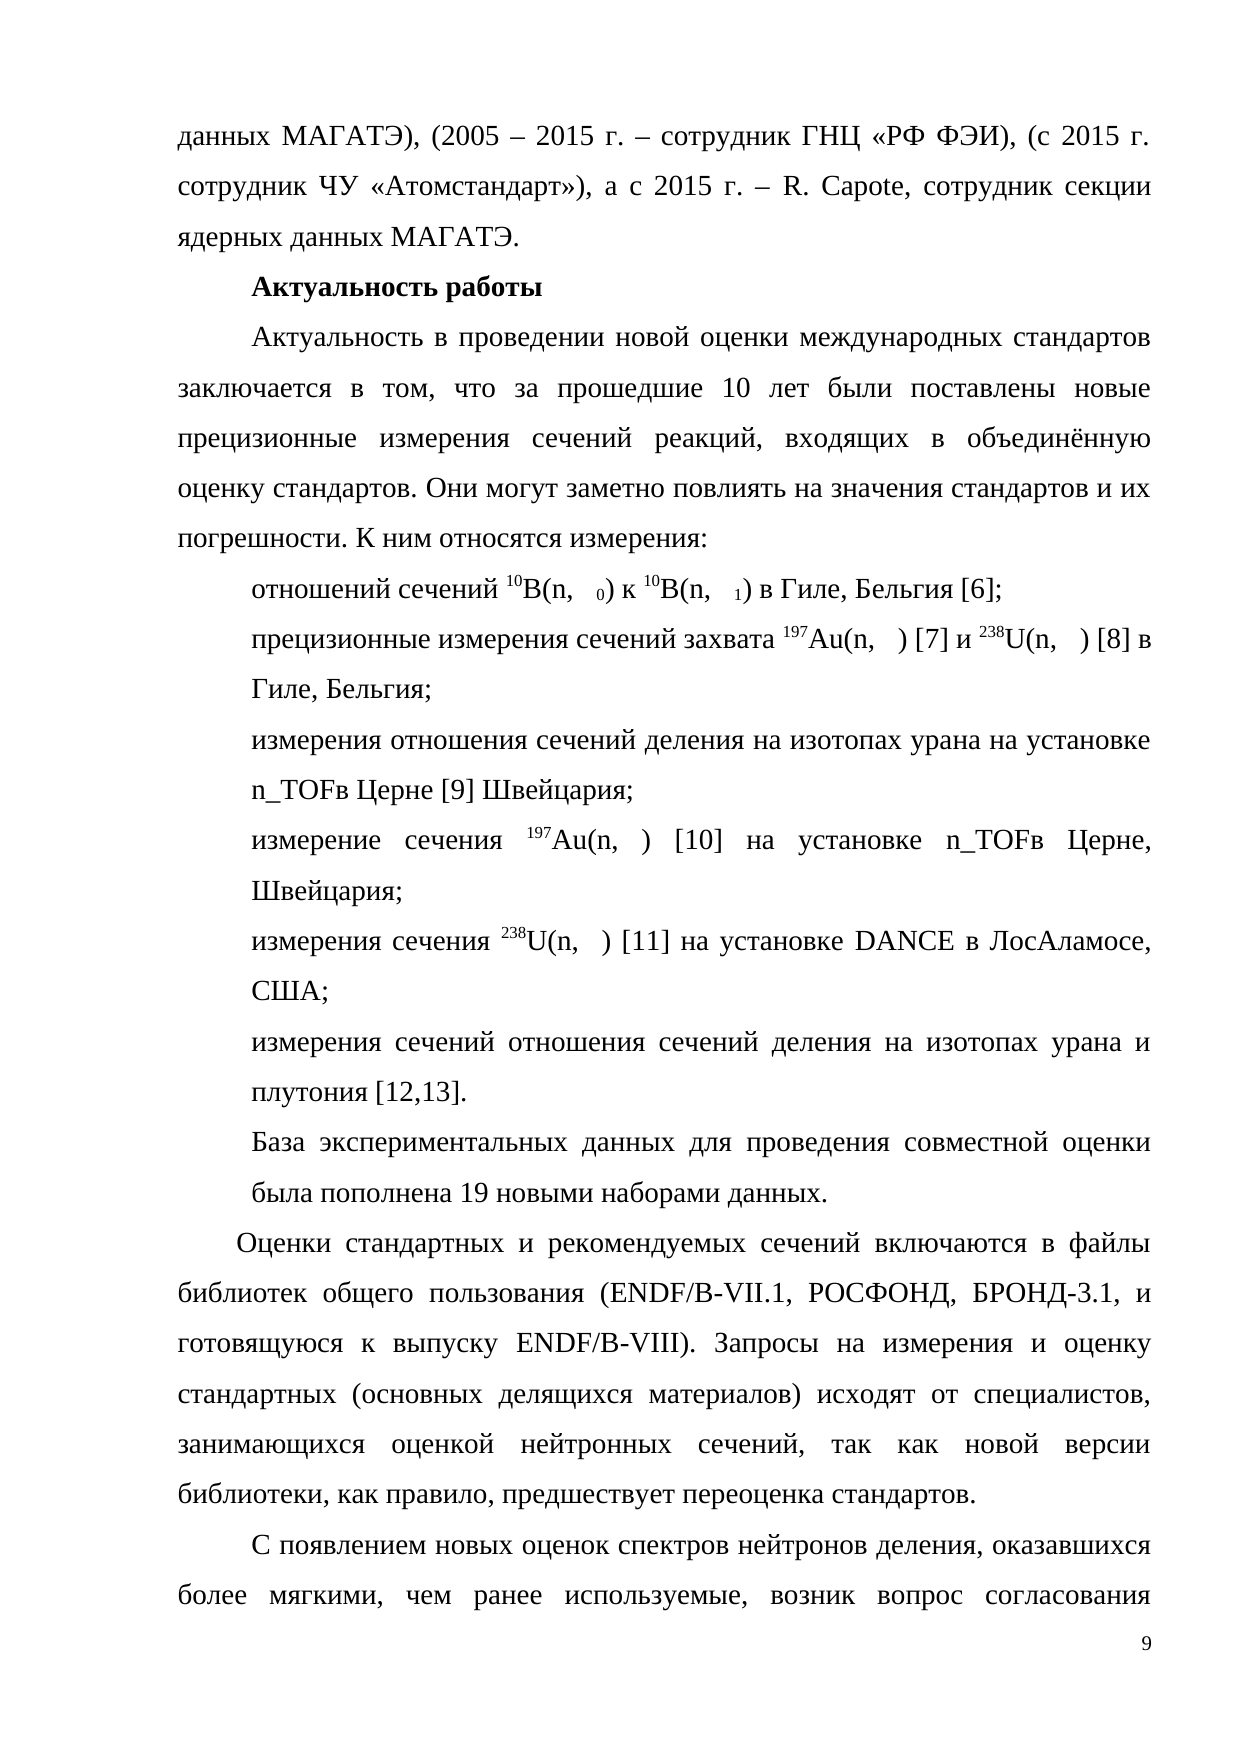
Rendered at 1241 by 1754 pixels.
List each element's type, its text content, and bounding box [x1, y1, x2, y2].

text Актуальность работы [177, 269, 1152, 303]
text прецизионные измерения сечений захвата 197Au(n,) [7] и 238U(n,) [8] в Гиле, Бельгия; [251, 621, 1152, 705]
text измерение сечения 197Au(n,) [10] на установке n_TOFв Церне, Швейцария; [251, 822, 1152, 906]
text отношений сечений 10B(n,0) к 10B(n,1) в Гиле, Бельгия [6]; [177, 571, 1152, 604]
text измерения отношения сечений деления на изотопах урана на установке n_TOFв Церне [9] Швейцария; [251, 722, 1152, 806]
text Актуальность в проведении новой оценки международных стандартов заключается в том, что за прошедшие 10 лет были поставлены новые прецизионные измерения сечений реакций, входящих в объединённую оценку стандартов. Они могут заметно повлиять на значения стандартов и их погрешности. К ним относятся измерения: [177, 319, 1152, 554]
text измерения сечений отношения сечений деления на изотопах урана и плутония [12,13]. [251, 1024, 1152, 1108]
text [177, 118, 1152, 252]
text измерения сечения 238U(n,) [11] на установке DANCE в ЛосАламосе, США; [251, 923, 1152, 1007]
text База экспериментальных данных для проведения совместной оценки была пополнена 19 новыми наборами данных. [251, 1124, 1152, 1208]
text Оценки стандартных и рекомендуемых сечений включаются в файлы библиотек общего пользования (ENDF/B-VII.1, РОСФОНД, БРОНД-3.1, и готовящуюся к выпуску ENDF/B-VIII). Запросы на измерения и оценку стандартных (основных делящихся материалов) исходят от специалистов, занимающихся оценкой нейтронных сечений, так как новой версии библиотеки, как правило, предшествует переоценка стандартов. [177, 1225, 1152, 1510]
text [177, 1527, 1152, 1611]
